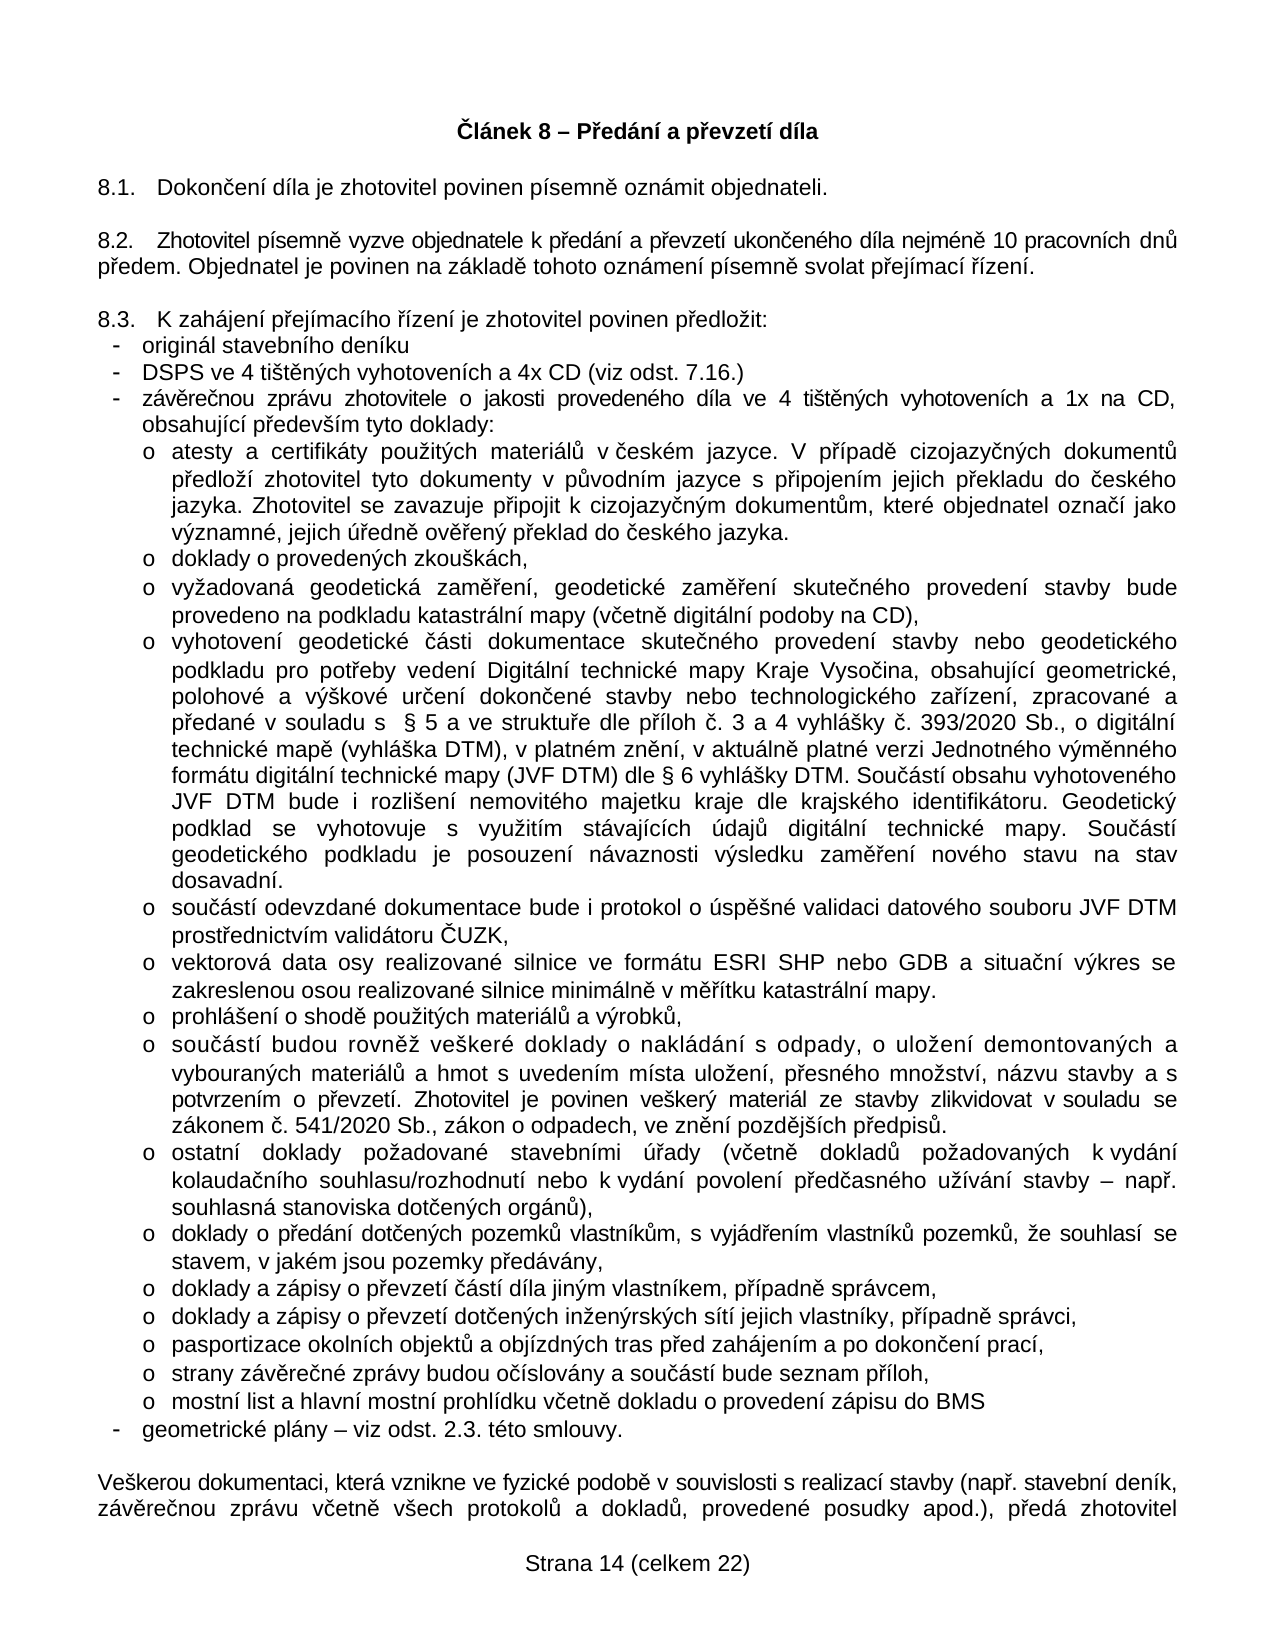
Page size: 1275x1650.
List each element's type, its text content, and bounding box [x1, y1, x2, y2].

list K zahájení přejímacího řízení je zhotovitel povinen předložit: [97, 306, 1177, 332]
list závěrečnou zprávu zhotovitele o jakosti provedeného díla ve 4 tištěných vyhotoveních a 1x na CD, obsahující především tyto doklady: [112, 385, 1177, 438]
list Zhotovitel písemně vyzve objednatele k předání a převzetí ukončeného díla nejméně 10 pracovních dnů předem. Objednatel je povinen na základě tohoto oznámení písemně svolat přejímací řízení. [97, 227, 1177, 280]
list prohlášení o shodě použitých materiálů a výrobků, [142, 1003, 1177, 1031]
list ostatní doklady požadované stavebními úřady (včetně dokladů požadovaných k vydání kolaudačního souhlasu/rozhodnutí nebo k vydání povolení předčasného užívání stavby – např. souhlasná stanoviska dotčených orgánů), [142, 1139, 1177, 1220]
list vyžadovaná geodetická zaměření, geodetické zaměření skutečného provedení stavby bude provedeno na podkladu katastrální mapy (včetně digitální podoby na CD), [142, 573, 1177, 628]
list vektorová data osy realizované silnice ve formátu ESRI SHP nebo GDB a situační výkres se zakreslenou osou realizované silnice minimálně v měřítku katastrální mapy. [142, 948, 1177, 1003]
list geometrické plány – viz odst. 2.3. této smlouvy. [112, 1416, 1177, 1443]
list atesty a certifikáty použitých materiálů v českém jazyce. V případě cizojazyčných dokumentů předloží zhotovitel tyto dokumenty v původním jazyce s připojením jejich překladu do českého jazyka. Zhotovitel se zavazuje připojit k cizojazyčným dokumentům, které objednatel označí jako významné, jejich úředně ověřený překlad do českého jazyka. [142, 438, 1177, 545]
list Dokončení díla je zhotovitel povinen písemně oznámit objednateli. [97, 174, 1177, 201]
list DSPS ve 4 tištěných vyhotoveních a 4x CD (viz odst. 7.16.) [112, 359, 1177, 385]
list vyhotovení geodetické části dokumentace skutečného provedení stavby nebo geodetického podkladu pro potřeby vedení Digitální technické mapy Kraje Vysočina, obsahující geometrické, polohové a výškové určení dokončené stavby nebo technologického zařízení, zpracované a předané v souladu s § 5 a ve struktuře dle příloh č. 3 a 4 vyhlášky č. 393/2020 Sb., o digitální technické mapě (vyhláška DTM), v platném znění, v aktuálně platné verzi Jednotného výměnného formátu digitální technické mapy (JVF DTM) dle § 6 vyhlášky DTM. Součástí obsahu vyhotoveného JVF DTM bude i rozlišení nemovitého majetku kraje dle krajského identifikátoru. Geodetický podklad se vyhotovuje s využitím stávajících údajů digitální technické mapy. Součástí geodetického podkladu je posouzení návaznosti výsledku zaměření nového stavu na stav dosavadní. [142, 628, 1177, 894]
list doklady o předání dotčených pozemků vlastníkům, s vyjádřením vlastníků pozemků, že souhlasí se stavem, v jakém jsou pozemky předávány, [142, 1220, 1177, 1274]
list mostní list a hlavní mostní prohlídku včetně dokladu o provedení zápisu do BMS [142, 1388, 1177, 1416]
list doklady a zápisy o převzetí částí díla jiným vlastníkem, případně správcem, [142, 1274, 1177, 1303]
list strany závěrečné zprávy budou očíslovány a součástí bude seznam příloh, [142, 1359, 1177, 1388]
list součástí odevzdané dokumentace bude i protokol o úspěšné validaci datového souboru JVF DTM prostřednictvím validátoru ČUZK, [142, 894, 1177, 948]
list doklady o provedených zkouškách, [142, 545, 1177, 573]
text Článek 8 – Předání a převzetí díla [97, 118, 1177, 144]
list originál stavebního deníku [112, 332, 1177, 359]
list pasportizace okolních objektů a objízdných tras před zahájením a po dokončení prací, [142, 1331, 1177, 1359]
list součástí budou rovněž veškeré doklady o nakládání s odpady, o uložení demontovaných a vybouraných materiálů a hmot s uvedením místa uložení, přesného množství, názvu stavby a s potvrzením o převzetí. Zhotovitel je povinen veškerý materiál ze stavby zlikvidovat v souladu se zákonem č. 541/2020 Sb., zákon o odpadech, ve znění pozdějších předpisů. [142, 1031, 1177, 1139]
list doklady a zápisy o převzetí dotčených inženýrských sítí jejich vlastníky, případně správci, [142, 1303, 1177, 1331]
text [97, 1469, 1177, 1522]
